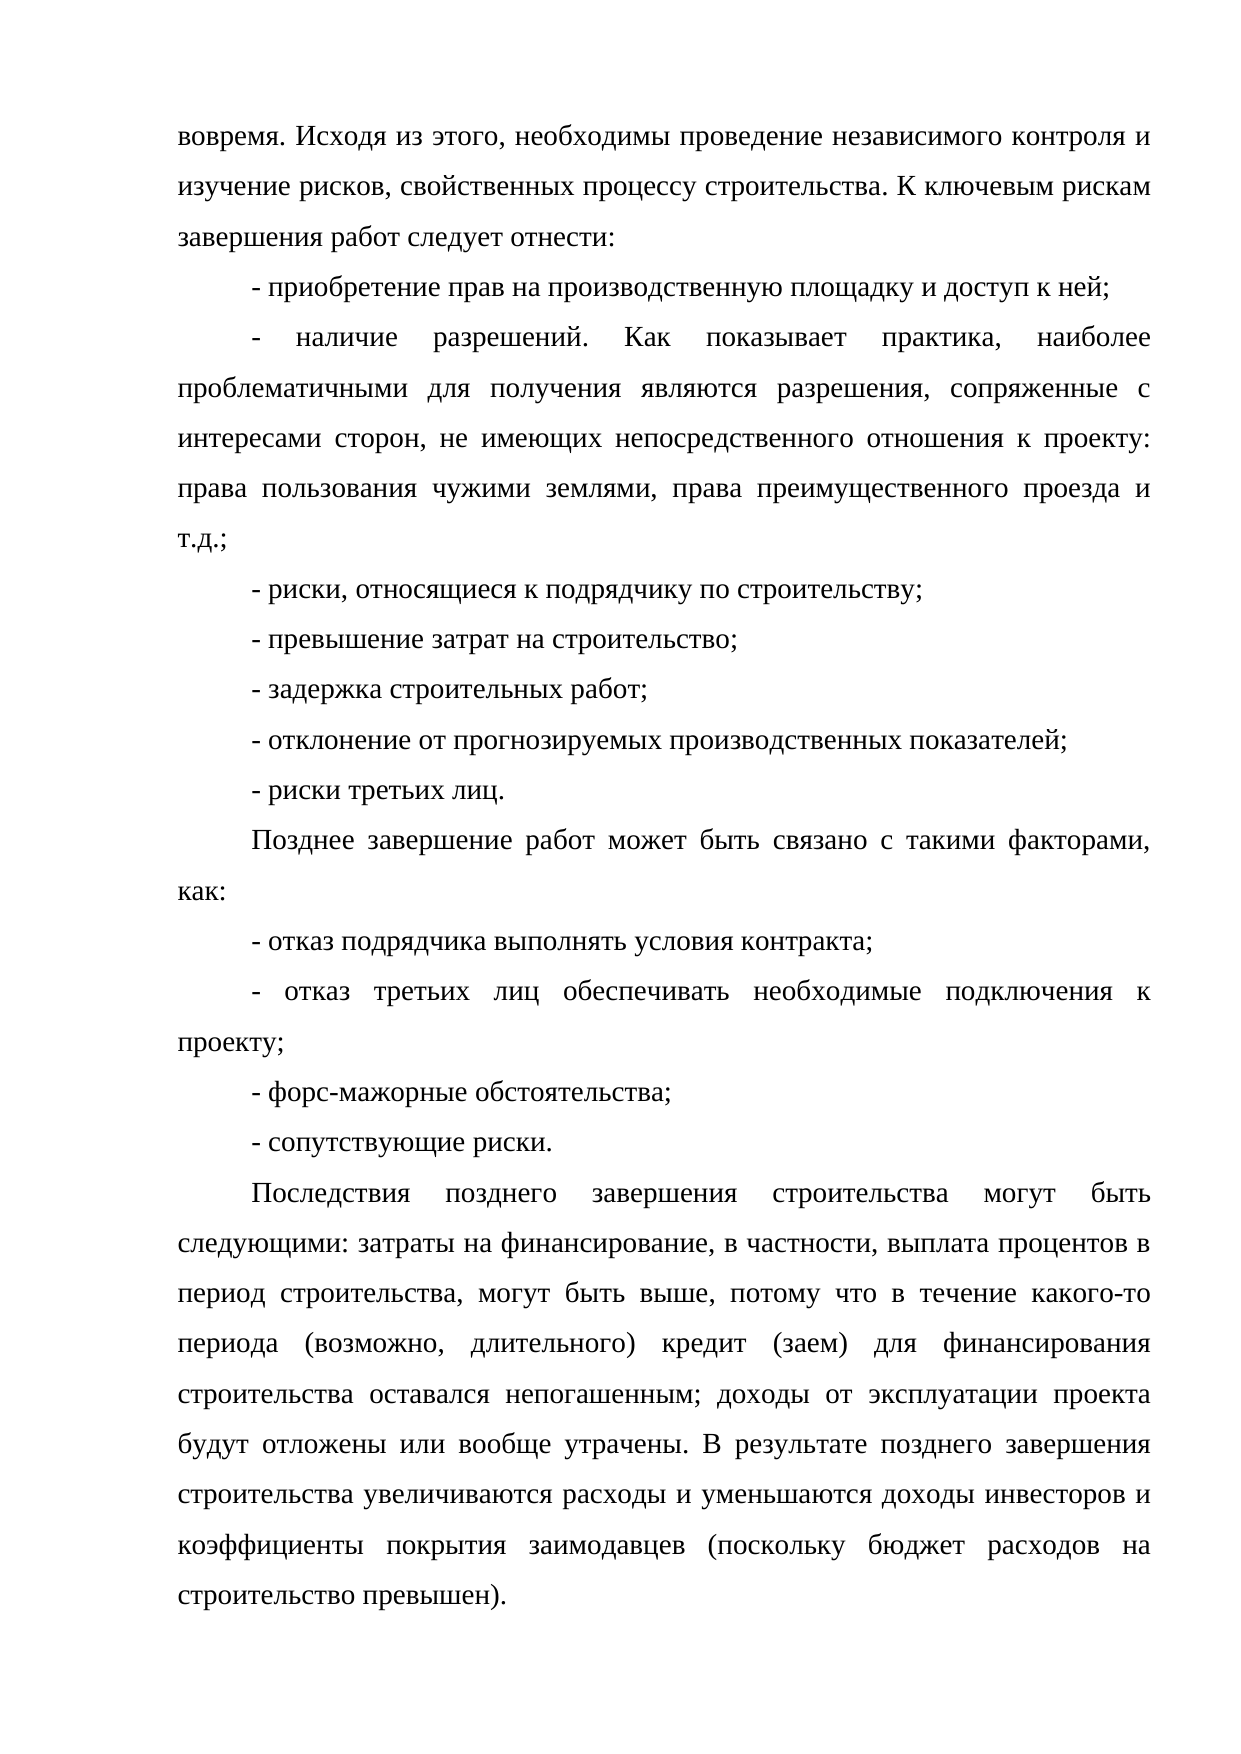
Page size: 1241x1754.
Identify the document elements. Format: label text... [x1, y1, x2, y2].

text - задержка строительных работ; [177, 672, 1152, 705]
text - превышение затрат на строительство; [177, 621, 1152, 655]
text - наличие разрешений. Как показывает практика, наиболее проблематичными для получения являются разрешения, сопряженные с интересами сторон, не имеющих непосредственного отношения к проекту: права пользования чужими землями, права преимущественного проезда и т.д.; [177, 319, 1152, 554]
text - риски третьих лиц. [177, 772, 1152, 806]
text - отклонение от прогнозируемых производственных показателей; [177, 722, 1152, 755]
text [177, 118, 1152, 252]
text - отказ третьих лиц обеспечивать необходимые подключения к проекту; [177, 973, 1152, 1057]
text Последствия позднего завершения строительства могут быть следующими: затраты на финансирование, в частности, выплата процентов в период строительства, могут быть выше, потому что в течение какого-то периода (возможно, длительного) кредит (заем) для финансирования строительства оставался непогашенным; доходы от эксплуатации проекта будут отложены или вообще утрачены. В результате позднего завершения строительства увеличиваются расходы и уменьшаются доходы инвесторов и коэффициенты покрытия заимодавцев (поскольку бюджет расходов на строительство превышен). [177, 1175, 1152, 1611]
text - сопутствующие риски. [177, 1124, 1152, 1158]
text - форс-мажорные обстоятельства; [177, 1074, 1152, 1108]
text - приобретение прав на производственную площадку и доступ к ней; [177, 269, 1152, 303]
text - отказ подрядчика выполнять условия контракта; [177, 923, 1152, 957]
text - риски, относящиеся к подрядчику по строительству; [177, 571, 1152, 604]
text Позднее завершение работ может быть связано с такими факторами, как: [177, 822, 1152, 906]
